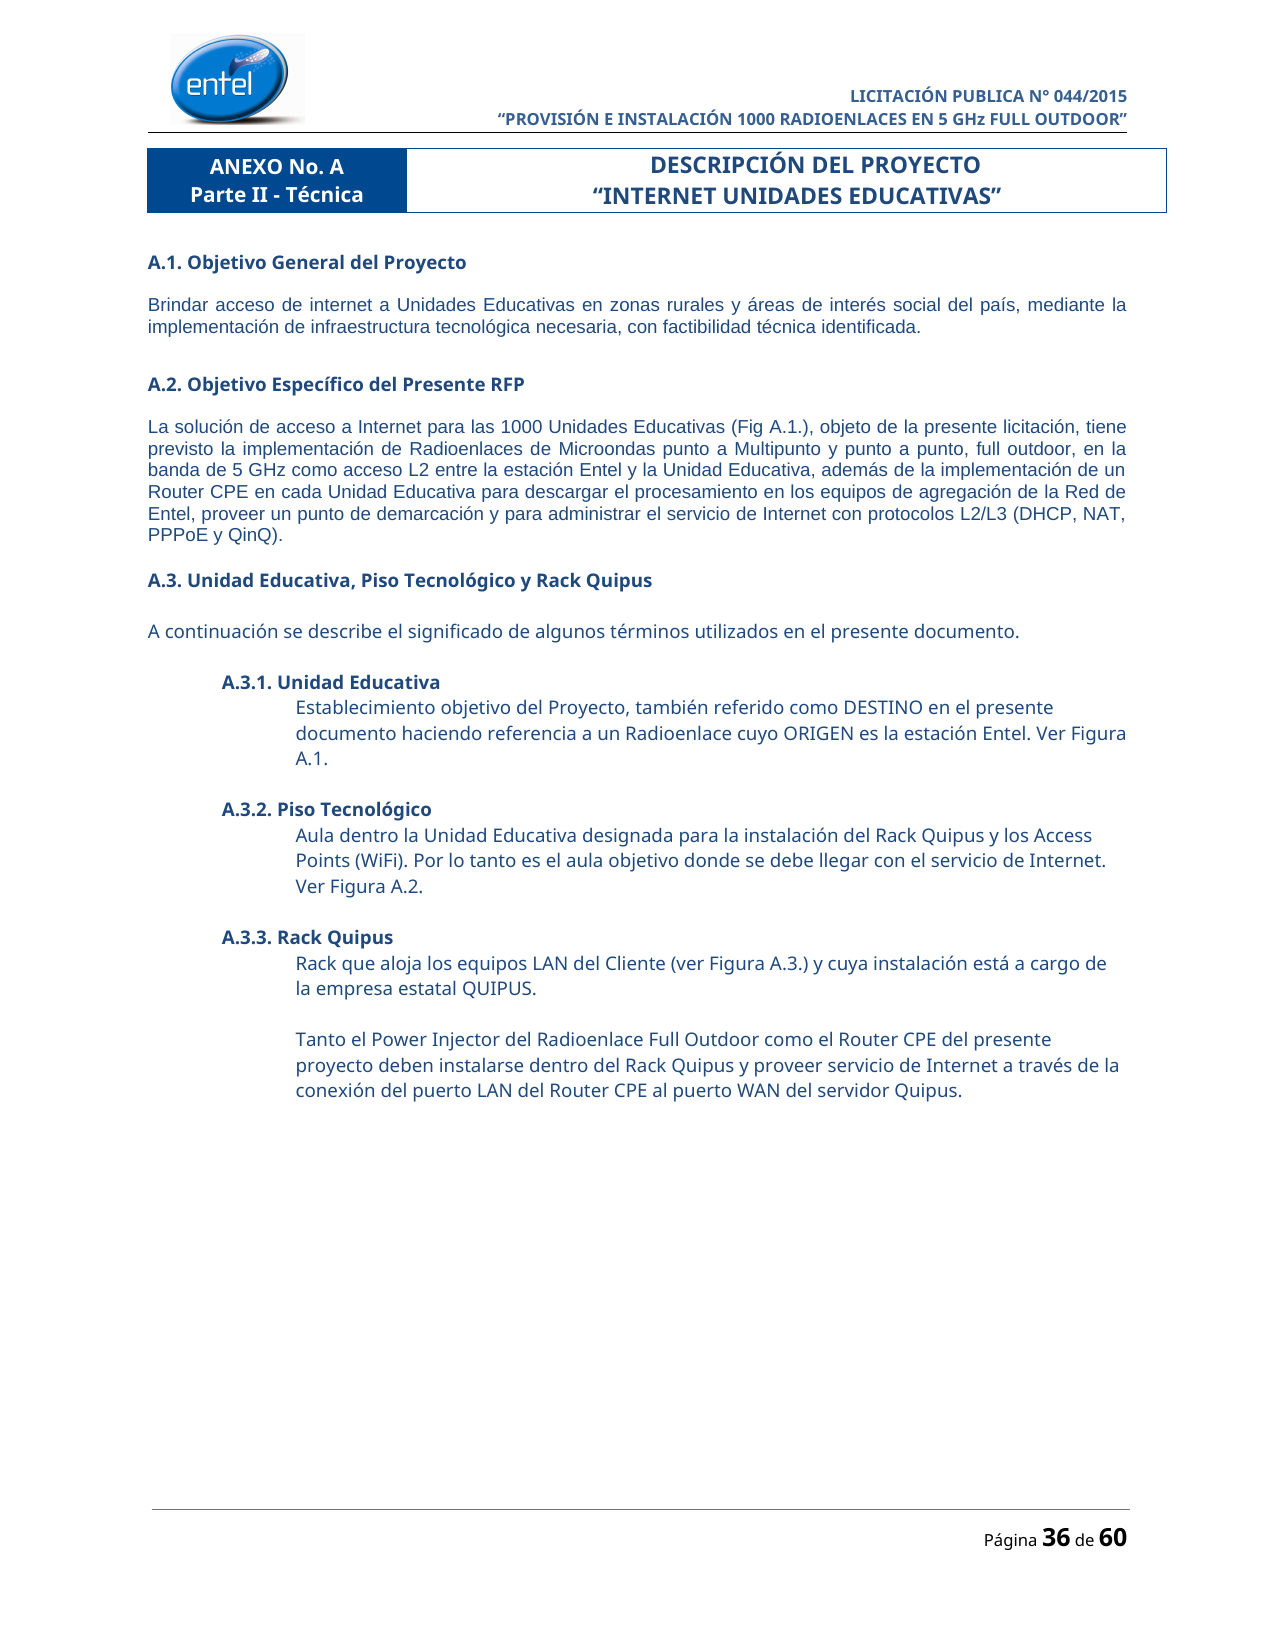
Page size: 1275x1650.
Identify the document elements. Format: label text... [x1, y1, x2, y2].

table_header ANEXO No. A Parte II - Técnica [148, 149, 406, 212]
text A.3.2. Piso Tecnológico [148, 797, 1127, 822]
text A.3. Unidad Educativa, Piso Tecnológico y Rack Quipus [148, 567, 1127, 592]
text A.2. Objetivo Específico del Presente RFP [148, 371, 1127, 397]
table_header DESCRIPCIÓN DEL PROYECTO “INTERNET UNIDADES EDUCATIVAS” [407, 149, 1166, 212]
text Rack que aloja los equipos LAN del Cliente (ver Figura A.3.) y cuya instalación está a cargo de la empresa estatal QUIPUS. [295, 950, 1127, 1001]
picture [170, 33, 305, 125]
text Brindar acceso de internet a Unidades Educativas en zonas rurales y áreas de interés social del país, mediante la implementación de infraestructura tecnológica necesaria, con factibilidad técnica identificada. [148, 294, 1127, 337]
text Tanto el Power Injector del Radioenlace Full Outdoor como el Router CPE del presente proyecto deben instalarse dentro del Rack Quipus y proveer servicio de Internet a través de la conexión del puerto LAN del Router CPE al puerto WAN del servidor Quipus. [295, 1026, 1127, 1103]
text Establecimiento objetivo del Proyecto, también referido como DESTINO en el presente documento haciendo referencia a un Radioenlace cuyo ORIGEN es la estación Entel. Ver Figura A.1. [295, 694, 1127, 771]
text A.3.1. Unidad Educativa [148, 669, 1127, 694]
text A continuación se describe el significado de algunos términos utilizados en el presente documento. [148, 618, 1127, 643]
text La solución de acceso a Internet para las 1000 Unidades Educativas (Fig A.1.), objeto de la presente licitación, tiene previsto la implementación de Radioenlaces de Microondas punto a Multipunto y punto a punto, full outdoor, en la banda de 5 GHz como acceso L2 entre la estación Entel y la Unidad Educativa, además de la implementación de un Router CPE en cada Unidad Educativa para descargar el procesamiento en los equipos de agregación de la Red de Entel, proveer un punto de demarcación y para administrar el servicio de Internet con protocolos L2/L3 (DHCP, NAT, PPPoE y QinQ). [148, 416, 1127, 545]
subtitle A.1. Objetivo General del Proyecto [148, 249, 1127, 275]
text Aula dentro la Unidad Educativa designada para la instalación del Rack Quipus y los Access Points (WiFi). Por lo tanto es el aula objetivo donde se debe llegar con el servicio de Internet. Ver Figura A.2. [295, 822, 1127, 899]
text A.3.3. Rack Quipus [148, 924, 1127, 950]
